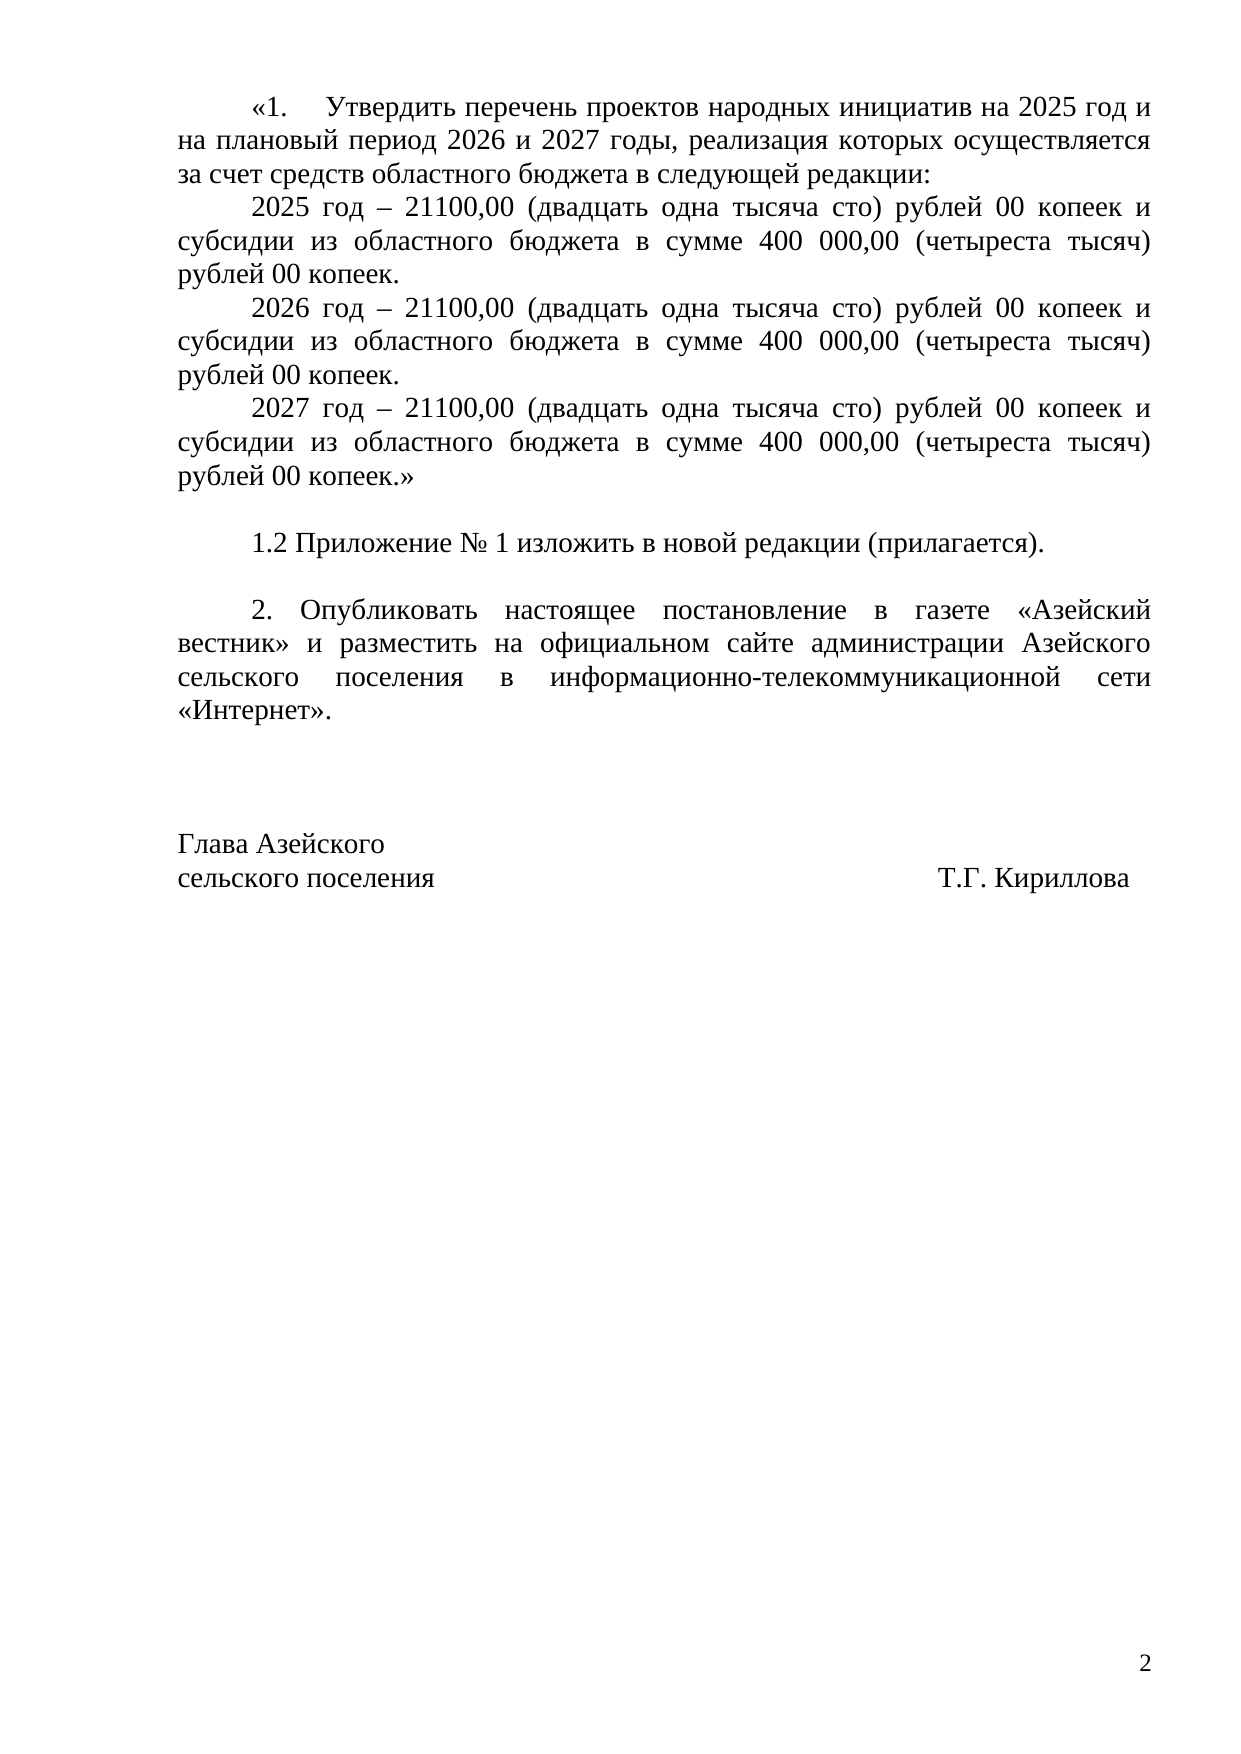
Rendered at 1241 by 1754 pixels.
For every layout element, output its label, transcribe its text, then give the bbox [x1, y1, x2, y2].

text 1.2 Приложение № 1 изложить в новой редакции (прилагается). [177, 525, 1152, 558]
text Глава Азейского [177, 827, 1152, 860]
list 2026 год – 21100,00 (двадцать одна тысяча сто) рублей 00 копеек и субсидии из областного бюджета в сумме 400 000,00 (четыреста тысяч) рублей 00 копеек. [177, 290, 1152, 391]
list 2027 год – 21100,00 (двадцать одна тысяча сто) рублей 00 копеек и субсидии из областного бюджета в сумме 400 000,00 (четыреста тысяч) рублей 00 копеек.» [177, 391, 1152, 491]
list 2025 год – 21100,00 (двадцать одна тысяча сто) рублей 00 копеек и субсидии из областного бюджета в сумме 400 000,00 (четыреста тысяч) рублей 00 копеек. [177, 189, 1152, 290]
text сельского поселения Т.Г. Кириллова [177, 860, 1152, 894]
text 2. Опубликовать настоящее постановление в газете «Азейский вестник» и разместить на официальном сайте администрации Азейского сельского поселения в информационно-телекоммуникационной сети «Интернет». [177, 592, 1152, 726]
list «1. Утвердить перечень проектов народных инициатив на 2025 год и на плановый период 2026 и 2027 годы, реализация которых осуществляется за счет средств областного бюджета в следующей редакции: [177, 89, 1152, 189]
